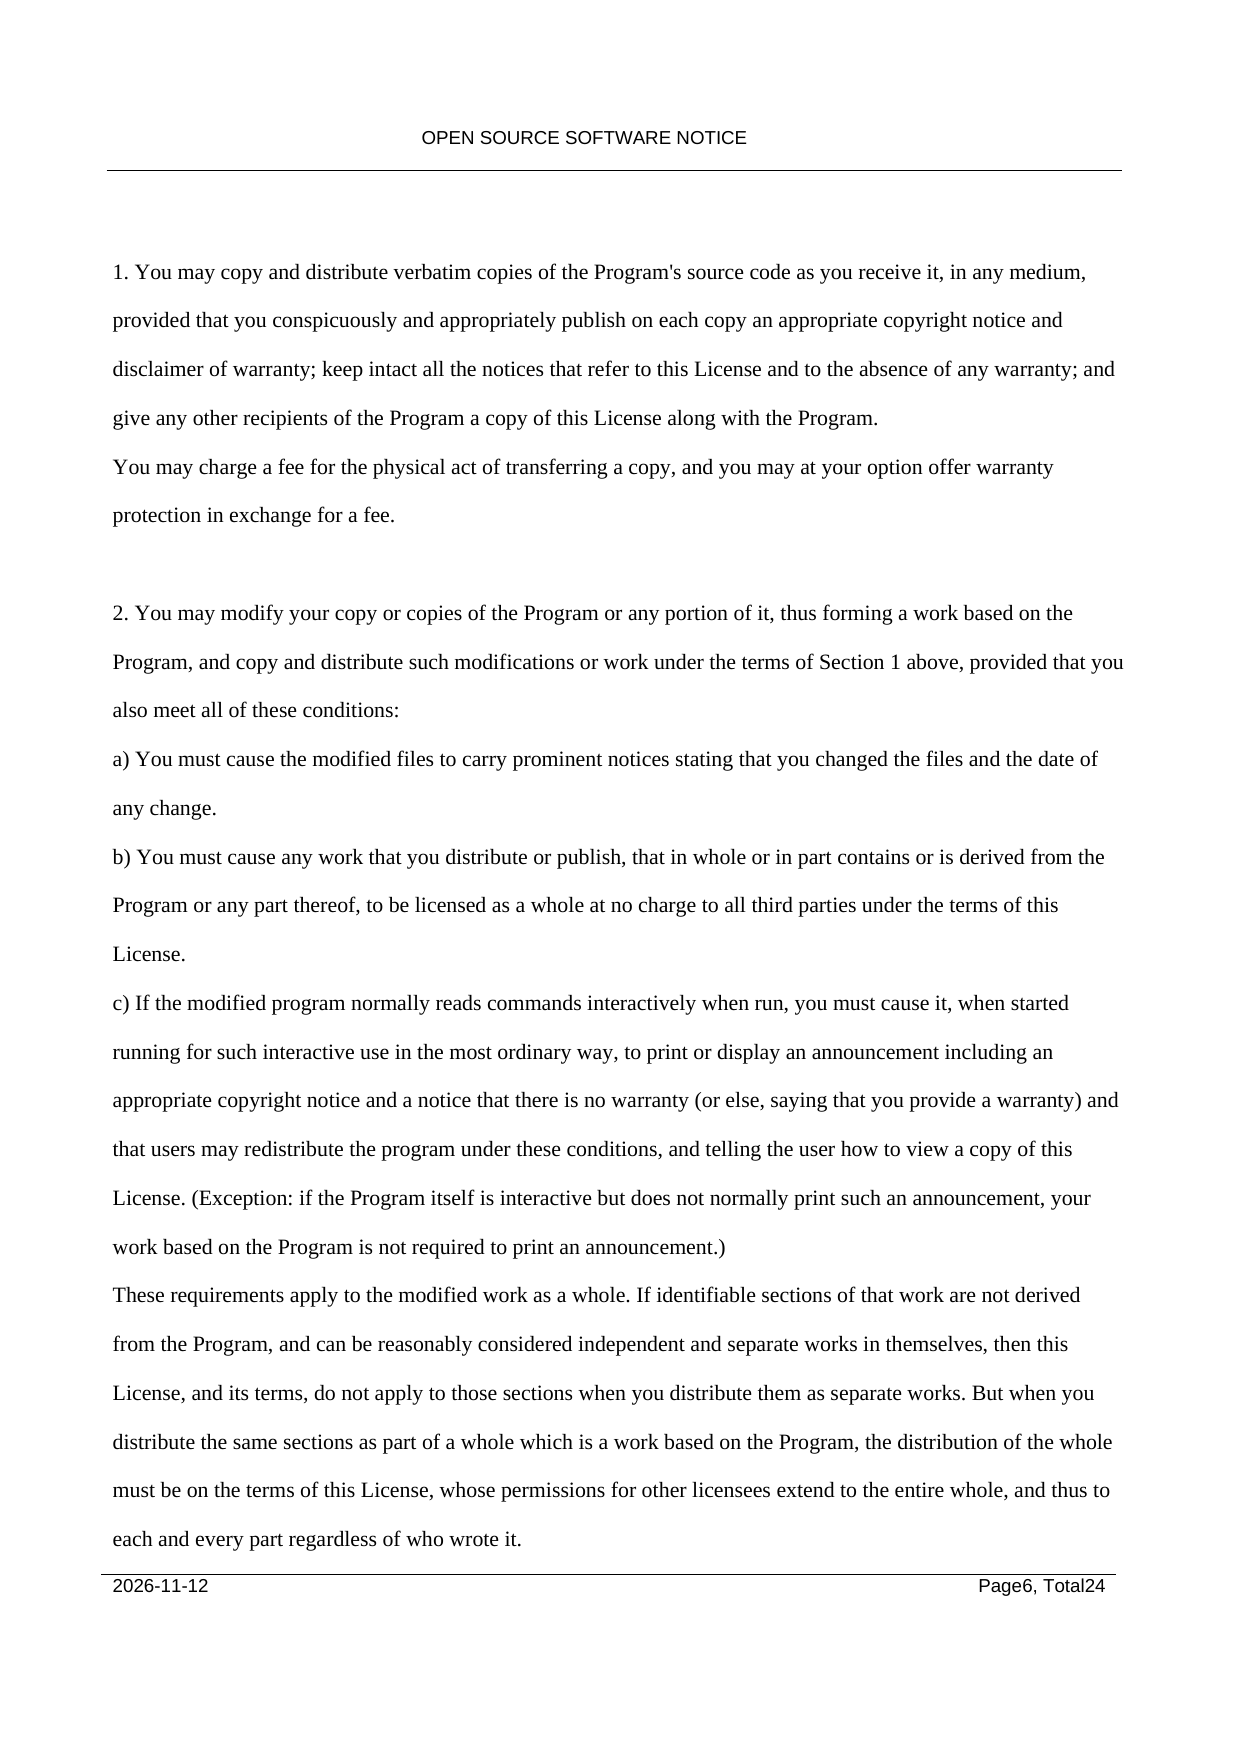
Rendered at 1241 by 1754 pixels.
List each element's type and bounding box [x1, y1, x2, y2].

text [112, 206, 1128, 1555]
